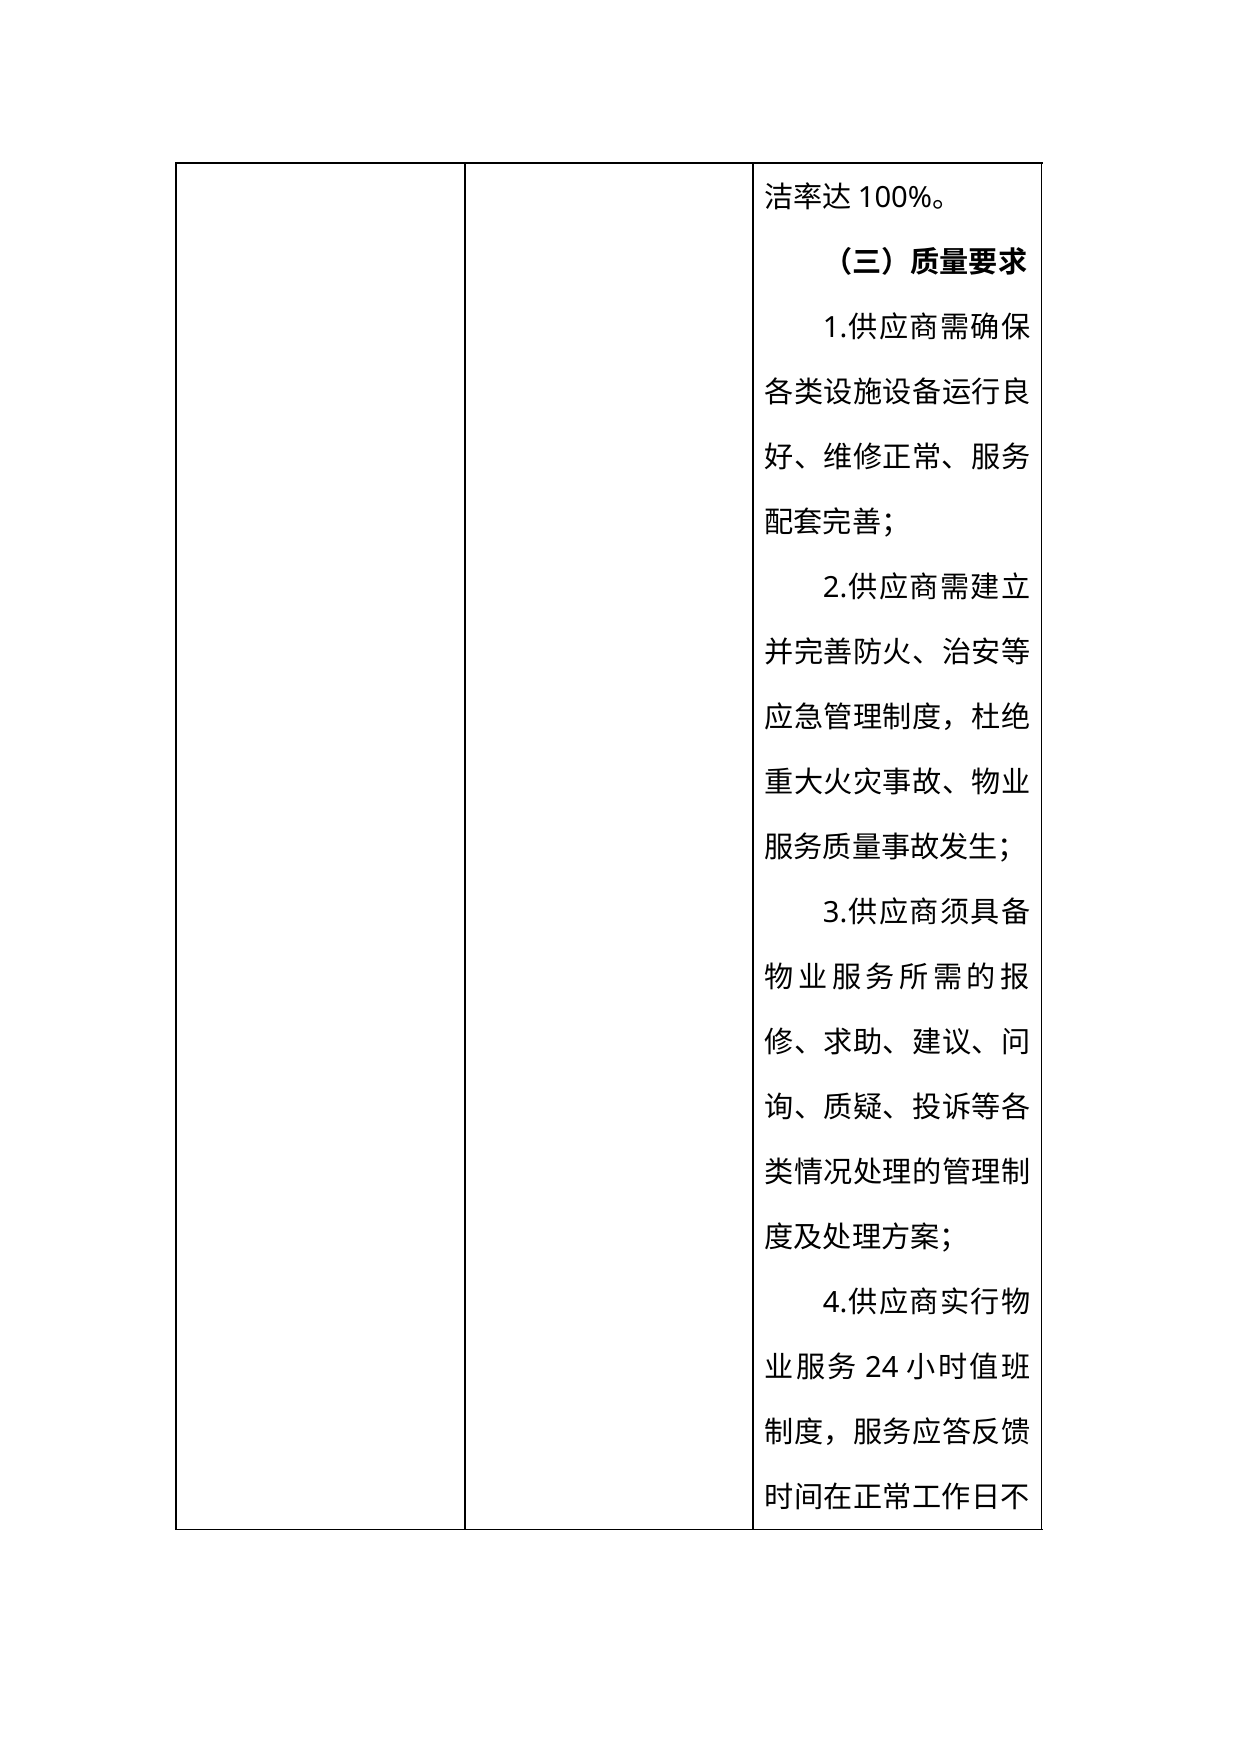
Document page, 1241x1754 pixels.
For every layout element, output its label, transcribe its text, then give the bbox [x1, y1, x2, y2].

table_cell 1 [177, 164, 464, 1528]
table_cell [754, 164, 1041, 1528]
table_cell [466, 164, 752, 1528]
